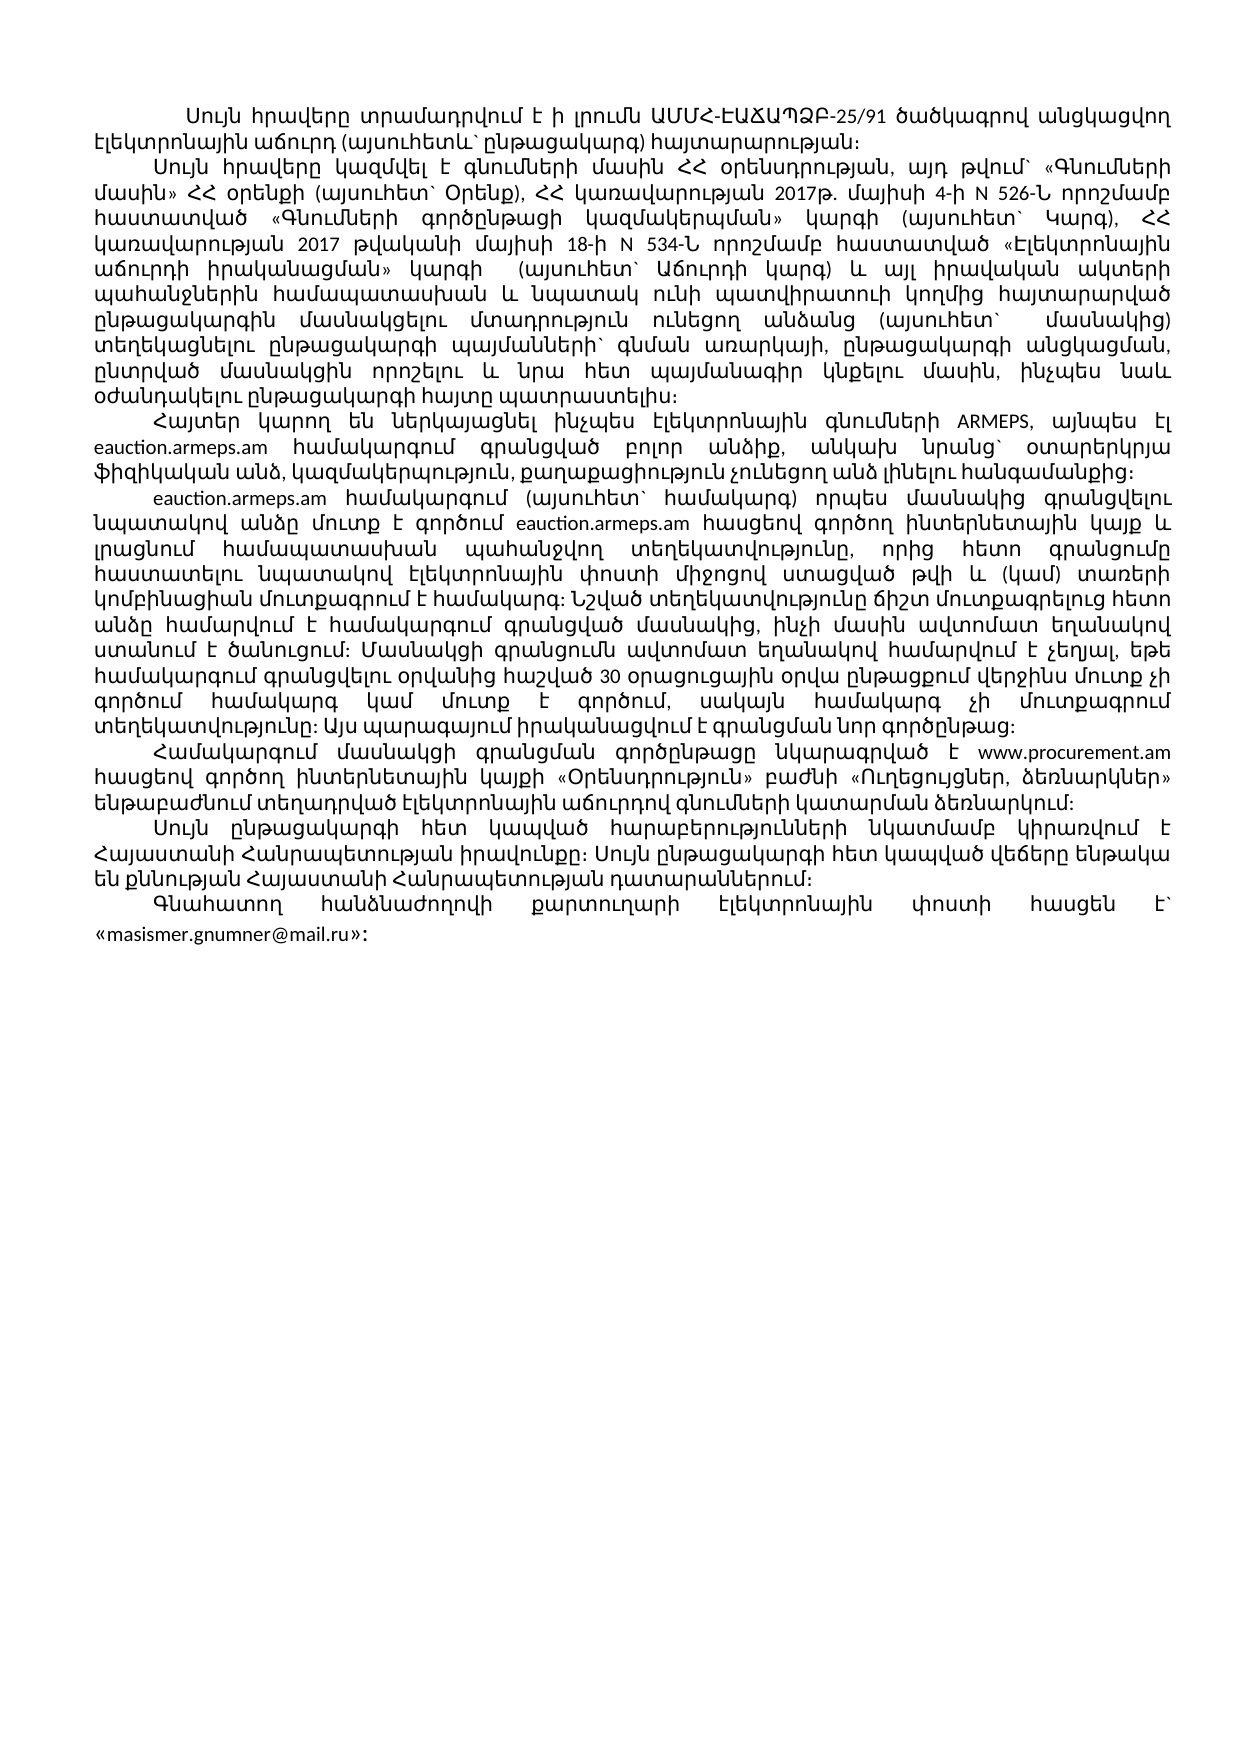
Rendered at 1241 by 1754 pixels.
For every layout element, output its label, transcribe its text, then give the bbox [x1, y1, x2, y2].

text Հայտեր կարող են ներկայացնել ինչպես էլեկտրոնային գնումների ARMEPS, այնպես էլ eauction.armeps.am համակարգում գրանցված բոլոր անձիք, անկախ նրանց` օտարերկրյա ֆիզիկական անձ, կազմակերպություն, քաղաքացիություն չունեցող անձ լինելու հանգամանքից։ [94, 409, 1171, 485]
text Սույն հրավերը տրամադրվում է ի լրումն ԱՄՄՀ-ԷԱՃԱՊՁԲ-25/91 ծածկագրով անցկացվող էլեկտրոնային աճուրդ (այսուհետև` ընթացակարգ) հայտարարության։ [94, 104, 1171, 154]
text Սույն հրավերը կազմվել է գնումների մասին ՀՀ օրենսդրության, այդ թվում` «Գնումների մասին» ՀՀ օրենքի (այսուհետ` Օրենք), ՀՀ կառավարության 2017թ. մայիսի 4-ի N 526-Ն որոշմամբ հաստատված «Գնումների գործընթացի կազմակերպման» կարգի (այսուհետ` Կարգ), ՀՀ կառավարության 2017 թվականի մայիսի 18-ի N 534-Ն որոշմամբ հաստատված «Էլեկտրոնային աճուրդի իրականացման» կարգի (այսուհետ` Աճուրդի կարգ) և այլ իրավական ակտերի պահանջներին համապատասխան և նպատակ ունի պատվիրատուի կողմից հայտարարված ընթացակարգին մասնակցելու մտադրություն ունեցող անձանց (այսուհետ` մասնակից) տեղեկացնելու ընթացակարգի պայմանների` գնման առարկայի, ընթացակարգի անցկացման, ընտրված մասնակցին որոշելու և նրա հետ պայմանագիր կնքելու մասին, ինչպես նաև օժանդակելու ընթացակարգի հայտը պատրաստելիս։ [94, 154, 1171, 409]
text Համակարգում մասնակցի գրանցման գործընթացը նկարագրված է www.procurement.am հասցեով գործող ինտերնետային կայքի «Օրենսդրություն» բաժնի «Ուղեցույցներ, ձեռնարկներ» ենթաբաժնում տեղադրված էլեկտրոնային աճուրդով գնումների կատարման ձեռնարկում: [94, 739, 1171, 815]
text Սույն ընթացակարգի հետ կապված հարաբերությունների նկատմամբ կիրառվում է Հայաստանի Հանրապետության իրավունքը։ Սույն ընթացակարգի հետ կապված վեճերը ենթակա են քննության Հայաստանի Հանրապետության դատարաններում։ [94, 815, 1171, 892]
text eauction.armeps.am համակարգում (այսուհետ` համակարգ) որպես մասնակից գրանցվելու նպատակով անձը մուտք է գործում eauction.armeps.am հասցեով գործող ինտերնետային կայք և լրացնում համապատասխան պահանջվող տեղեկատվությունը, որից հետո գրանցումը հաստատելու նպատակով էլեկտրոնային փոստի միջոցով ստացված թվի և (կամ) տառերի կոմբինացիան մուտքագրում է համակարգ: Նշված տեղեկատվությունը ճիշտ մուտքագրելուց հետո անձը համարվում է համակարգում գրանցված մասնակից, ինչի մասին ավտոմատ եղանակով ստանում է ծանուցում: Մասնակցի գրանցումն ավտոմատ եղանակով համարվում է չեղյալ, եթե համակարգում գրանցվելու օրվանից հաշված 30 օրացուցային օրվա ընթացքում վերջինս մուտք չի գործում համակարգ կամ մուտք է գործում, սակայն համակարգ չի մուտքագրում տեղեկատվությունը: Այս պարագայում իրականացվում է գրանցման նոր գործընթաց: [94, 485, 1171, 739]
text Գնահատող հանձնաժողովի քարտուղարի էլեկտրոնային փոստի հասցեն է` «masismer.gnumner@mail.ru»: [94, 892, 1171, 948]
